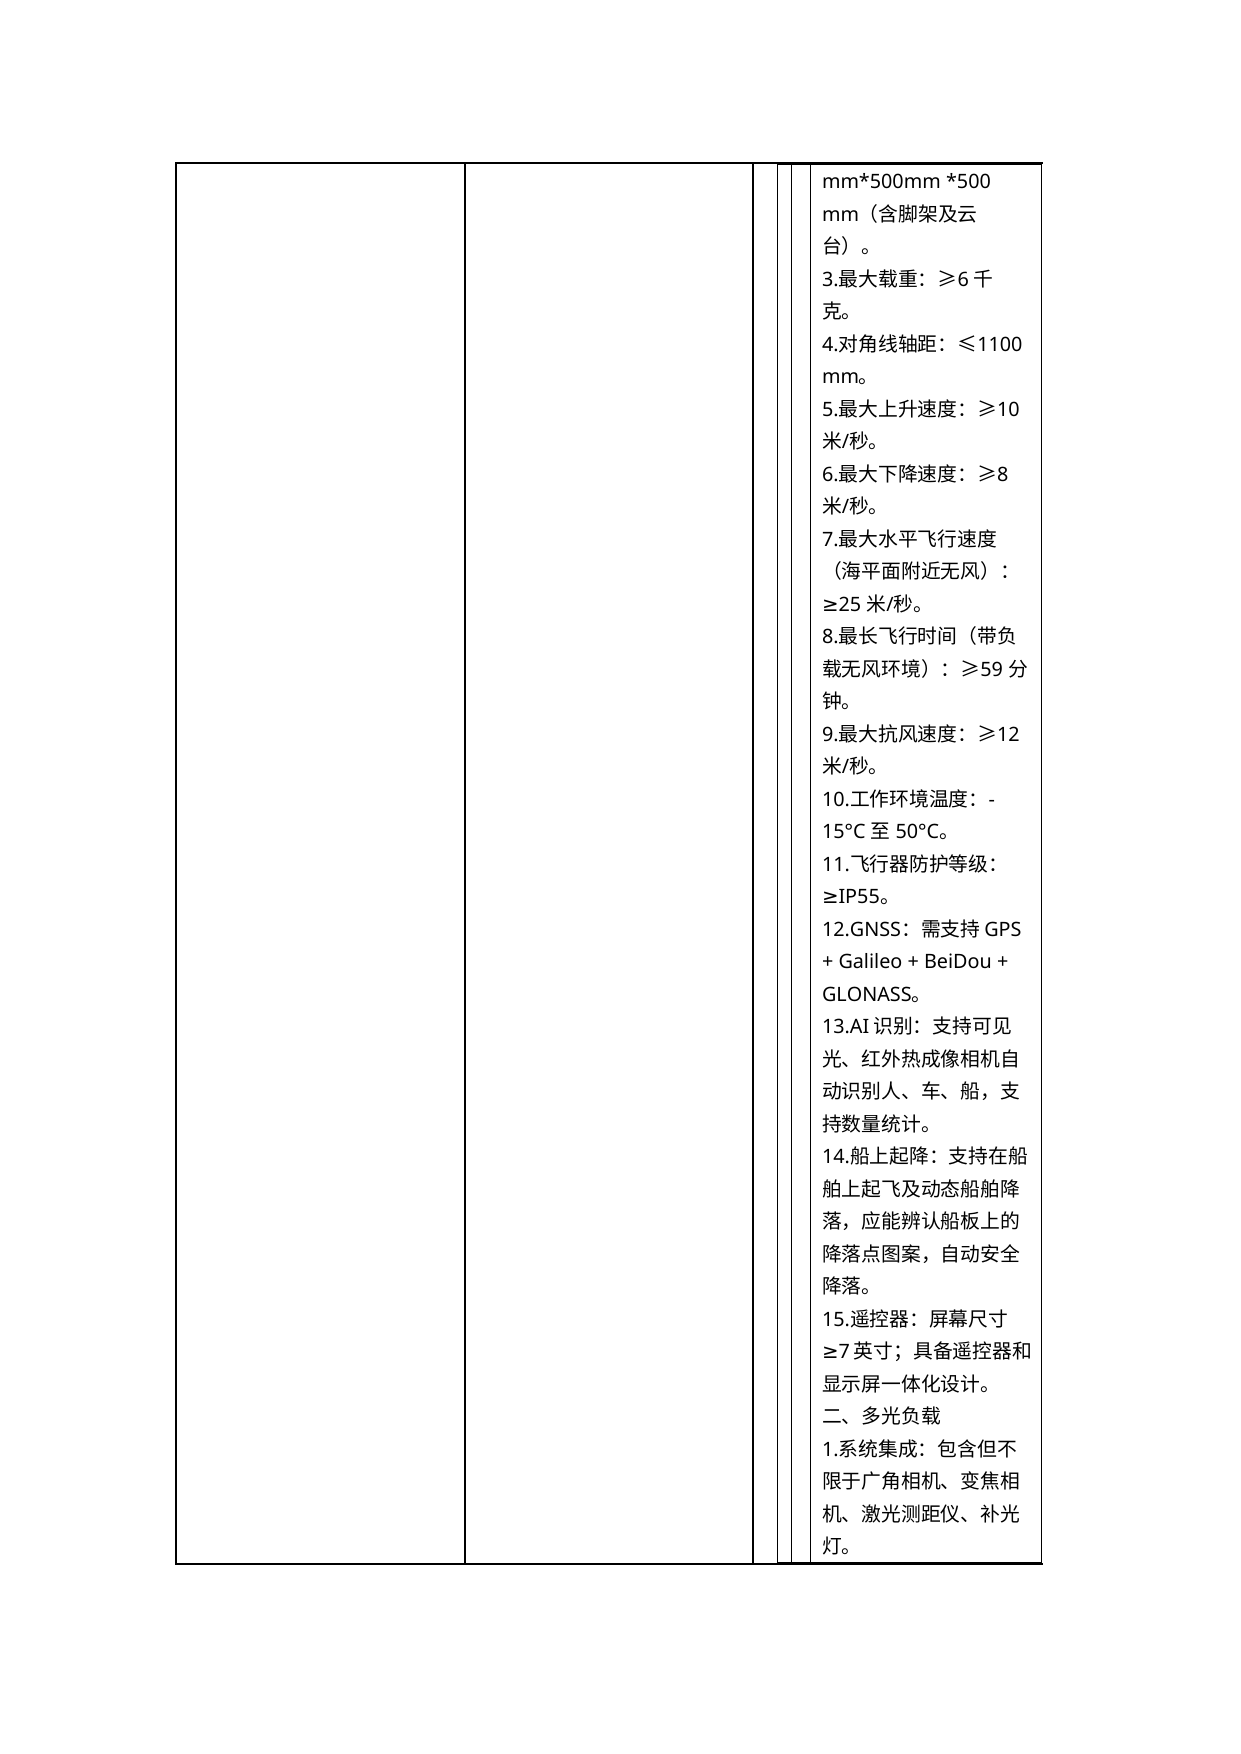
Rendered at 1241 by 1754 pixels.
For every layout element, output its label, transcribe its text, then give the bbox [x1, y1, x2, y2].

table_cell 1 [177, 164, 464, 1563]
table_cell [754, 164, 777, 1563]
table_cell [466, 164, 752, 1563]
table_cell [778, 165, 791, 1562]
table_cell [811, 165, 1041, 1562]
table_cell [792, 165, 810, 1562]
